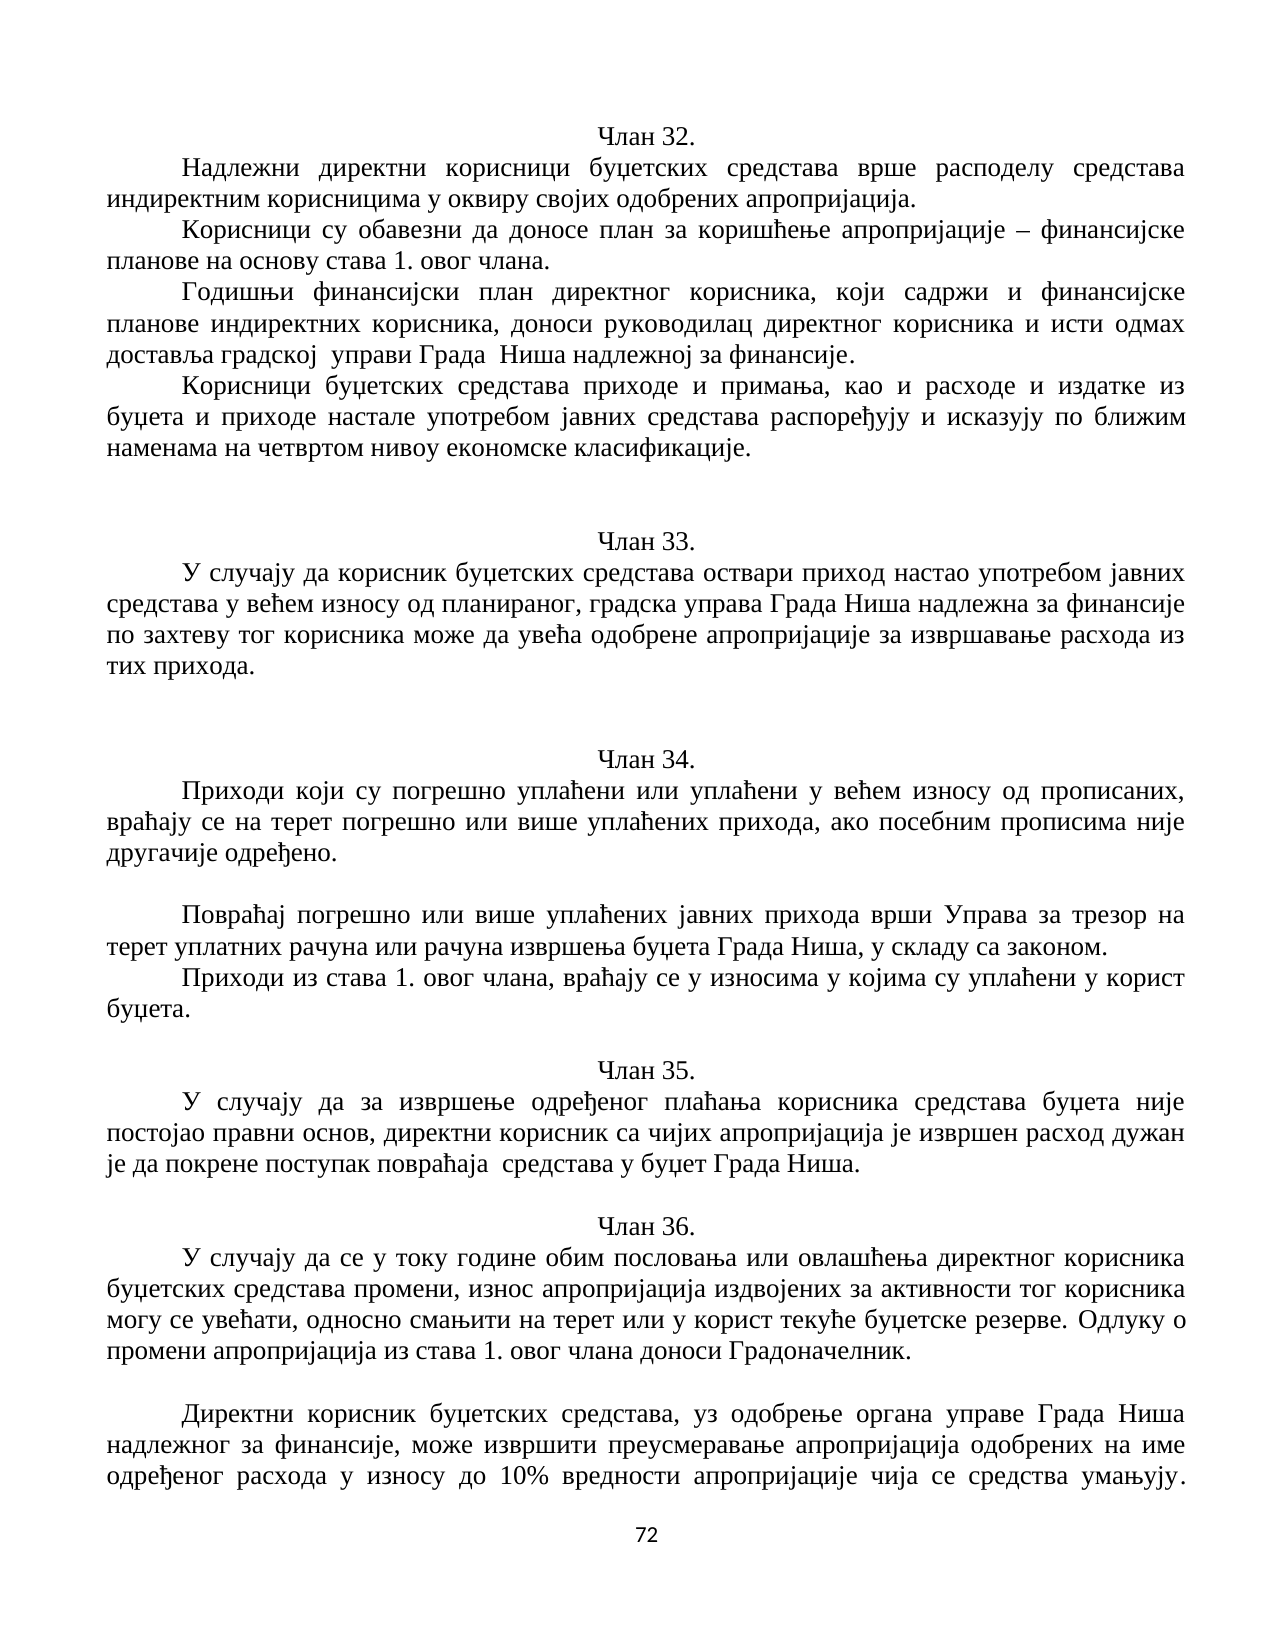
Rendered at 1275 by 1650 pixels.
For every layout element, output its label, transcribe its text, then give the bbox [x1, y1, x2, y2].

text У случају да се у току године обим пословања или овлашћења директног корисника буџетских средстава промени, износ апропријација издвојених за активности тог корисника могу се увећати, односно смањити на терет или у корист текуће буџетске резерве. Одлуку о промени апропријација из става 1. овог члана доноси Градоначелник. [106, 1241, 1186, 1366]
text Члан 36. [106, 1210, 1186, 1241]
text Повраћај погрешно или више уплаћених јавних прихода врши Управа за трезор на терет уплатних рачуна или рачуна извршења буџета Града Ниша, у складу са законом. [106, 898, 1186, 961]
text Члан 34. [106, 743, 1186, 774]
text Члан 35. [106, 1054, 1186, 1085]
text Корисници су обавезни да доносе план за коришћење апропријације – финансијске планове на основу става 1. овог члана. [106, 213, 1186, 276]
text Члан 33. [106, 525, 1186, 556]
text Приходи из става 1. овог члана, враћају се у износима у којима су уплаћени у корист буџета. [106, 961, 1186, 1023]
text У случају да за извршење одређеног плаћања корисника средстава буџета није постојао правни основ, директни корисник са чијих апропријација је извршен расход дужан је да покрене поступак повраћаја средстава у буџет Града Ниша. [106, 1085, 1186, 1179]
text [106, 1397, 1186, 1490]
text Члан 32. [106, 120, 1186, 151]
text Приходи који су погрешно уплаћени или уплаћени у већем износу од прописаних, враћају се на терет погрешно или више уплаћених прихода, ако посебним прописима није другачије одређено. [106, 774, 1186, 867]
text Корисници буџетских средстава приходе и примања, као и расходе и издатке из буџета и приходе настале употребом јавних средстава распоређују и исказују по ближим наменама на четвртом нивоу економске класификације. [106, 369, 1186, 462]
text У случају да корисник буџетских средстава оствари приход настао употребом јавних средстава у већем износу од планираног, градска управа Града Ниша надлежна за финансије по захтеву тог корисника може да увећа одобрене апропријације за извршавање расхода из тих прихода. [106, 556, 1186, 680]
text Годишњи финансијски план директног корисника, који садржи и финансијске планове индиректних корисника, доноси руководилац директног корисника и исти одмах доставља градској управи Града Ниша надлежној за финансије. [106, 276, 1186, 369]
text Надлежни директни корисници буџетских средстава врше расподелу средстава индиректним корисницима у оквиру својих одобрених апропријација. [106, 151, 1186, 213]
